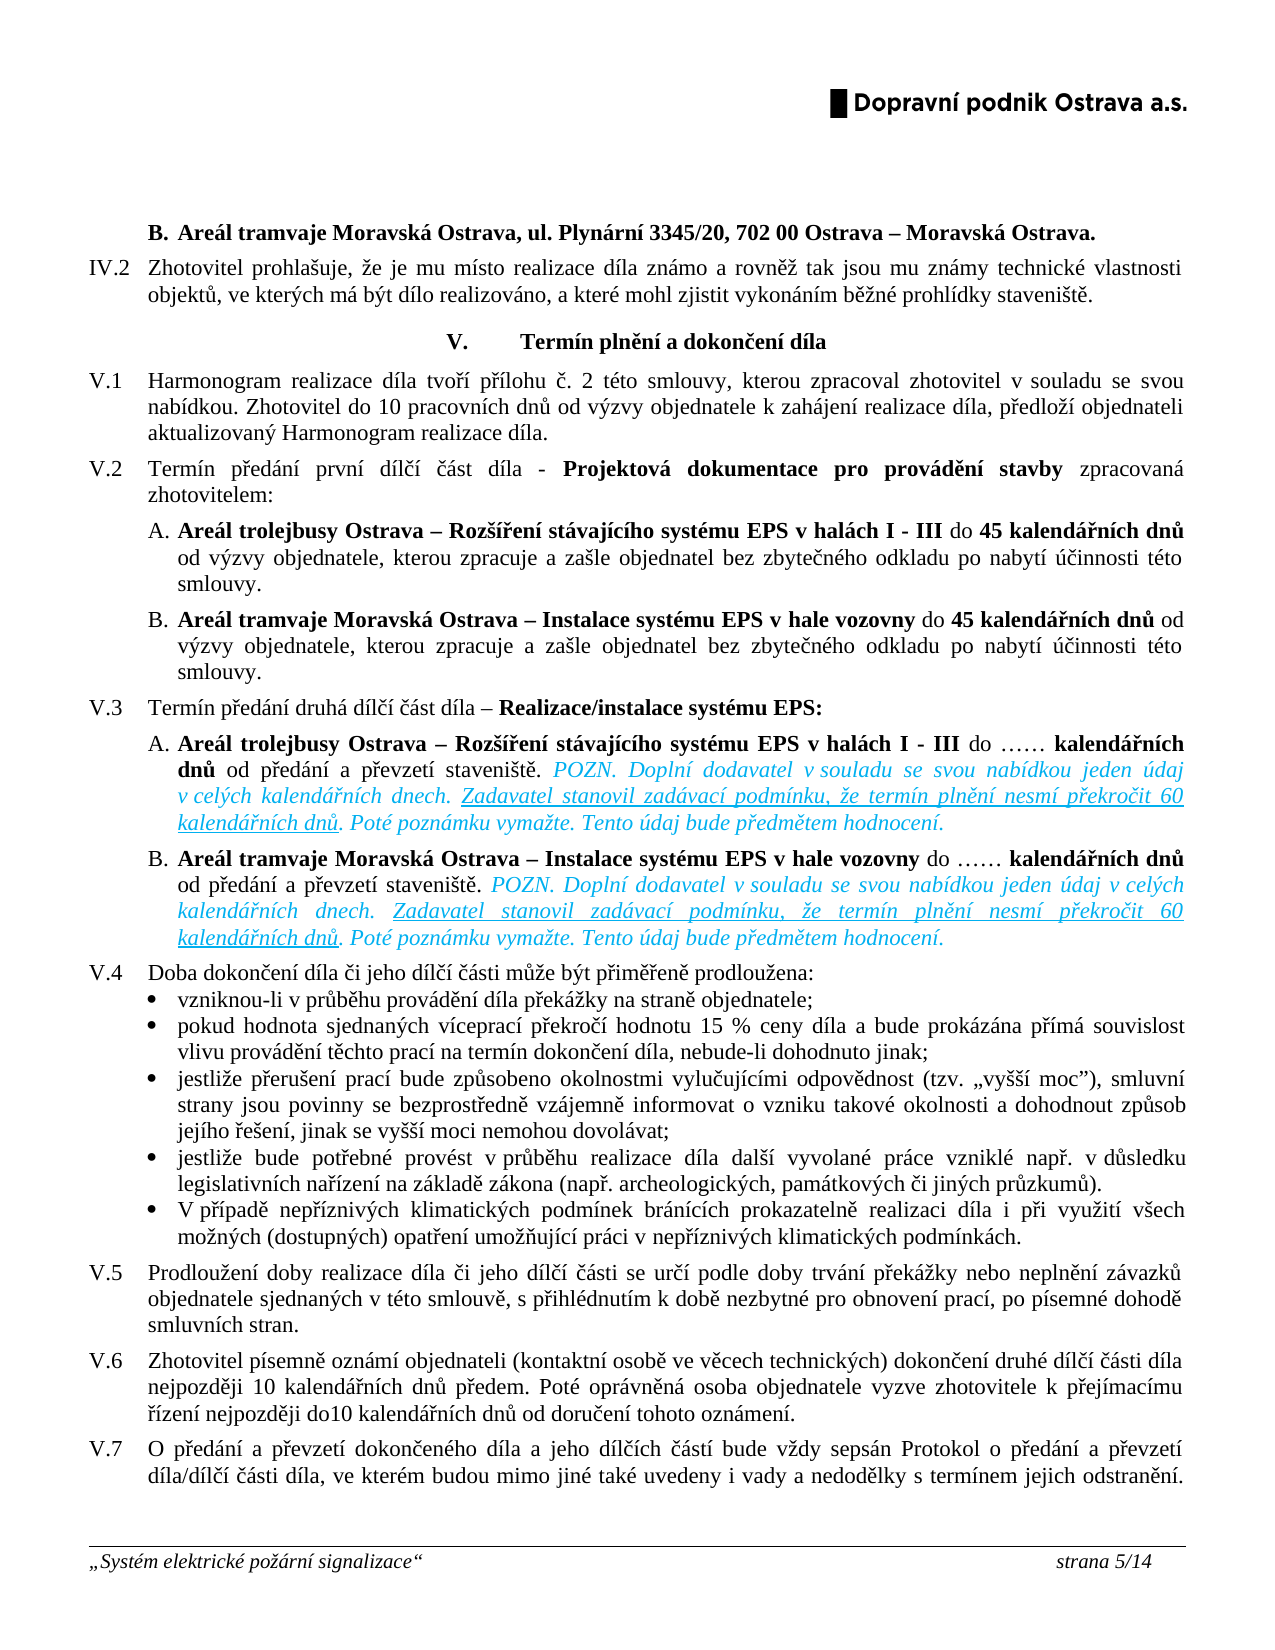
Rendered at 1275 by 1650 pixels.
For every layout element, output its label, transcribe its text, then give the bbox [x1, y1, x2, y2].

text jestliže bude potřebné provést v průběhu realizace díla další vyvolané práce vzniklé např. v důsledku legislativních nařízení na základě zákona (např. archeologických, památkových či jiných průzkumů). [148, 1144, 1186, 1197]
text vzniknou-li v průběhu provádění díla překážky na straně objednatele; [148, 986, 1186, 1012]
list Doba dokončení díla či jeho dílčí části může být přiměřeně prodloužena: [89, 959, 1184, 986]
picture [830, 89, 1187, 118]
text jestliže přerušení prací bude způsobeno okolnostmi vylučujícími odpovědnost (tzv. „vyšší moc”), smluvní strany jsou povinny se bezprostředně vzájemně informovat o vzniku takové okolnosti a dohodnout způsob jejího řešení, jinak se vyšší moci nemohou dovolávat; [148, 1065, 1186, 1144]
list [89, 1436, 1184, 1488]
list Zhotovitel prohlašuje, že je mu místo realizace díla známo a rovněž tak jsou mu známy technické vlastnosti objektů, ve kterých má být dílo realizováno, a které mohl zjistit vykonáním běžné prohlídky staveniště. [89, 254, 1184, 307]
list Termín předání první dílčí část díla - Projektová dokumentace pro provádění stavby zpracovaná zhotovitelem: [89, 455, 1184, 508]
subtitle Termín plnění a dokončení díla [89, 328, 1184, 354]
list Termín předání druhá dílčí část díla – Realizace/instalace systému EPS: [89, 694, 1184, 720]
list Prodloužení doby realizace díla či jeho dílčí části se určí podle doby trvání překážky nebo neplnění závazků objednatele sjednaných v této smlouvě, s přihlédnutím k době nezbytné pro obnovení prací, po písemné dohodě smluvních stran. [89, 1259, 1184, 1338]
list Areál tramvaje Moravská Ostrava, ul. Plynární 3345/20, 702 00 Ostrava – Moravská Ostrava. [148, 218, 1184, 245]
list Areál tramvaje Moravská Ostrava – Instalace systému EPS v hale vozovny do 45 kalendářních dnů od výzvy objednatele, kterou zpracuje a zašle objednatel bez zbytečného odkladu po nabytí účinnosti této smlouvy. [148, 606, 1184, 685]
text V případě nepříznivých klimatických podmínek bránících prokazatelně realizaci díla i při využití všech možných (dostupných) opatření umožňující práci v nepříznivých klimatických podmínkách. [148, 1197, 1186, 1249]
list Areál trolejbusy Ostrava – Rozšíření stávajícího systému EPS v halách I - III do …… kalendářních dnů od předání a převzetí staveniště. POZN. Doplní dodavatel v souladu se svou nabídkou jeden údaj v celých kalendářních dnech. Zadavatel stanovil zadávací podmínku, že termín plnění nesmí překročit 60 kalendářních dnů. Poté poznámku vymažte. Tento údaj bude předmětem hodnocení. [148, 730, 1184, 835]
text pokud hodnota sjednaných víceprací překročí hodnotu 15 % ceny díla a bude prokázána přímá souvislost vlivu provádění těchto prací na termín dokončení díla, nebude-li dohodnuto jinak; [148, 1012, 1186, 1065]
list Areál trolejbusy Ostrava – Rozšíření stávajícího systému EPS v halách I - III do 45 kalendářních dnů od výzvy objednatele, kterou zpracuje a zašle objednatel bez zbytečného odkladu po nabytí účinnosti této smlouvy. [148, 517, 1184, 596]
list Zhotovitel písemně oznámí objednateli (kontaktní osobě ve věcech technických) dokončení druhé dílčí části díla nejpozději 10 kalendářních dnů předem. Poté oprávněná osoba objednatele vyzve zhotovitele k přejímacímu řízení nejpozději do10 kalendářních dnů od doručení tohoto oznámení. [89, 1347, 1184, 1426]
list Harmonogram realizace díla tvoří přílohu č. 2 této smlouvy, kterou zpracoval zhotovitel v souladu se svou nabídkou. Zhotovitel do 10 pracovních dnů od výzvy objednatele k zahájení realizace díla, předloží objednateli aktualizovaný Harmonogram realizace díla. [89, 367, 1184, 446]
list Areál tramvaje Moravská Ostrava – Instalace systému EPS v hale vozovny do …… kalendářních dnů od předání a převzetí staveniště. POZN. Doplní dodavatel v souladu se svou nabídkou jeden údaj v celých kalendářních dnech. Zadavatel stanovil zadávací podmínku, že termín plnění nesmí překročit 60 kalendářních dnů. Poté poznámku vymažte. Tento údaj bude předmětem hodnocení. [148, 844, 1184, 950]
